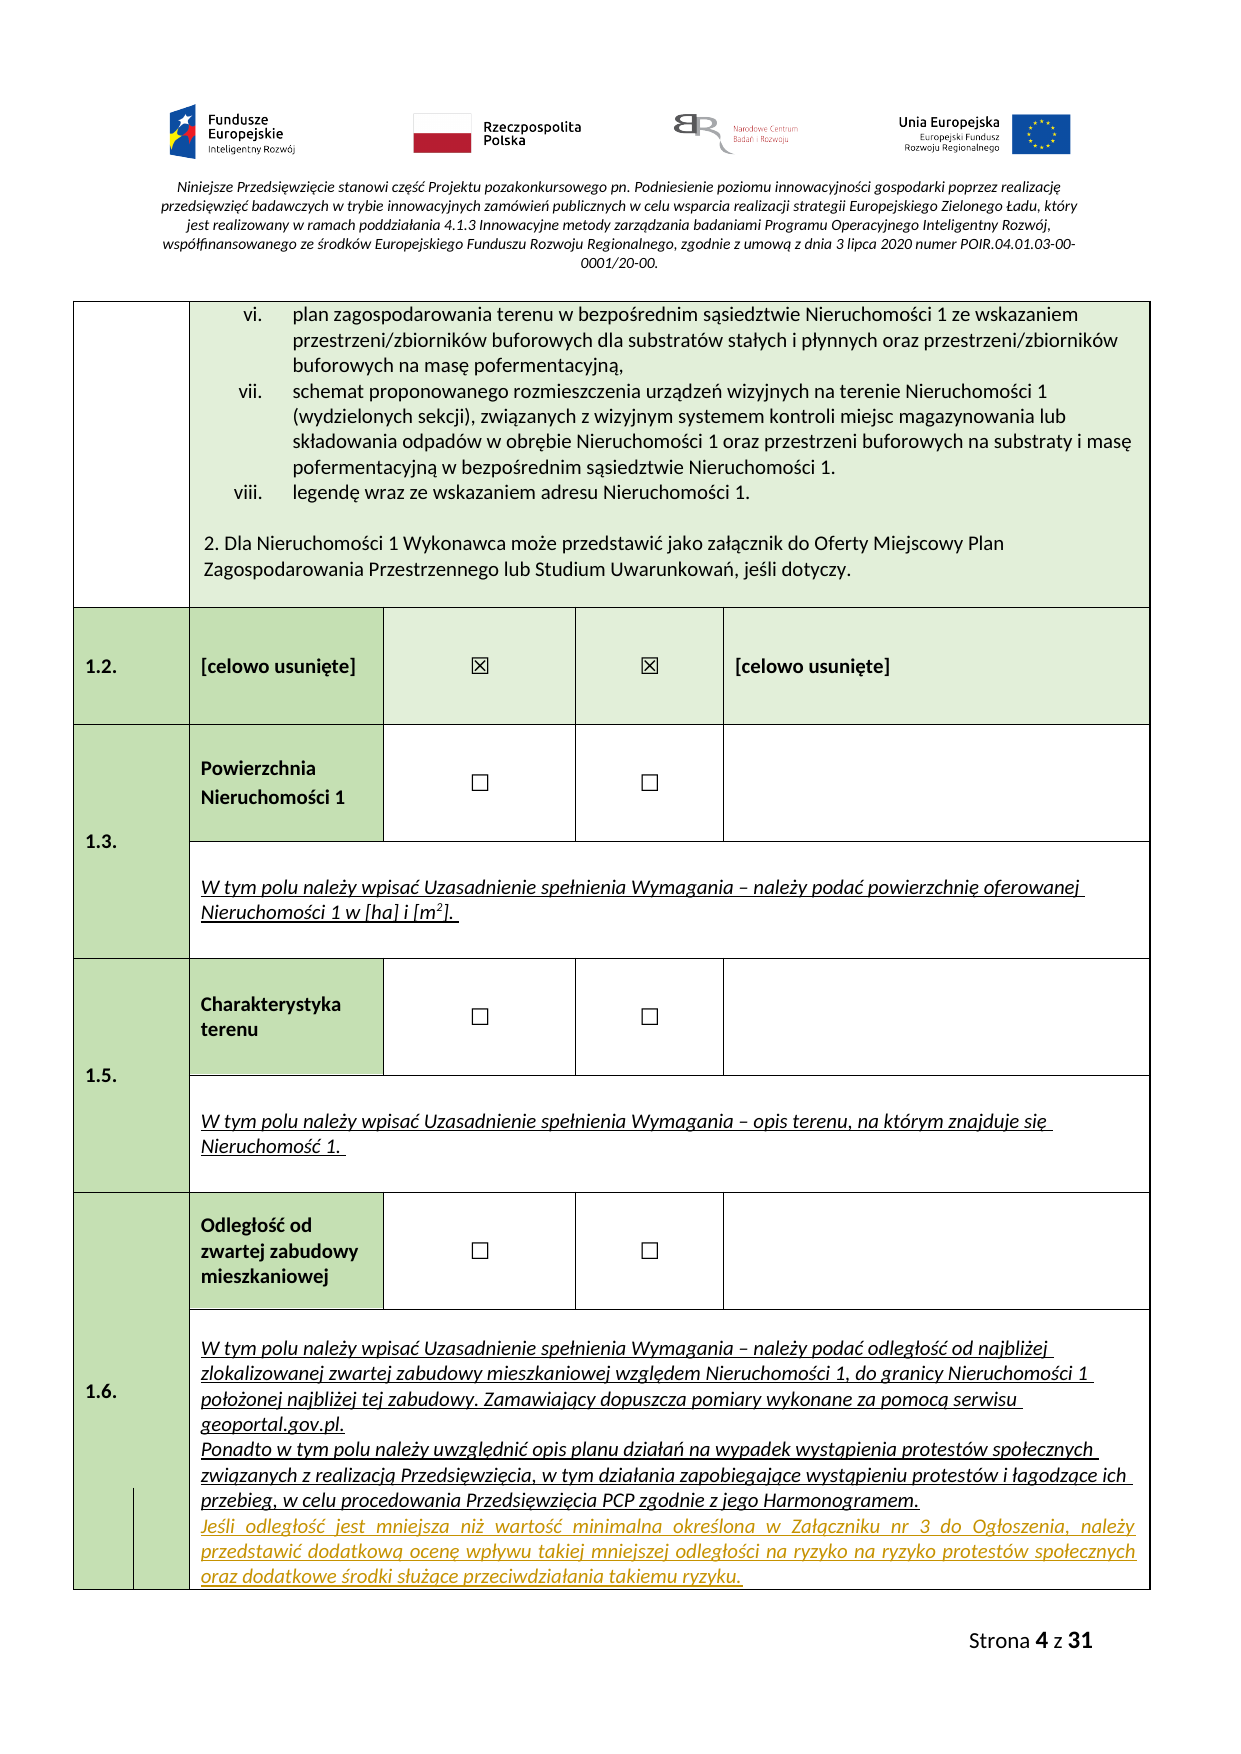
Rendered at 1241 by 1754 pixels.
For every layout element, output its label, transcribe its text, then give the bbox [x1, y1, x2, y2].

table_cell [724, 959, 1149, 1074]
table_cell ☒ [576, 608, 723, 724]
table_cell [724, 1193, 1149, 1308]
table_cell ☒ [384, 608, 575, 724]
table_cell Charakterystyka terenu [190, 959, 383, 1074]
table_cell [74, 725, 189, 958]
table_cell [celowo usunięte] [724, 608, 1149, 724]
table_cell W tym polu należy wpisać Uzasadnienie spełnienia Wymagania – należy podać powierzchnię oferowanej Nieruchomości 1 w [ha] i [m2]. [190, 842, 1149, 958]
table_cell Odległość od zwartej zabudowy mieszkaniowej [190, 1193, 383, 1308]
table_cell [74, 1193, 189, 1589]
table_cell [74, 608, 189, 724]
table_cell W tym polu należy wpisać Uzasadnienie spełnienia Wymagania – należy podać odległość od najbliżej zlokalizowanej zwartej zabudowy mieszkaniowej względem Nieruchomości 1, do granicy Nieruchomości 1 położonej najbliżej tej zabudowy. Zamawiający dopuszcza pomiary wykonane za pomocą serwisu geoportal.gov.pl. Ponadto w tym polu należy uwzględnić opis planu działań na wypadek wystąpienia protestów społecznych związanych z realizacją Przedsięwzięcia, w tym działania zapobiegające wystąpieniu protestów i łagodzące ich przebieg, w celu procedowania Przedsięwzięcia PCP zgodnie z jego Harmonogramem. [190, 1310, 1149, 1589]
table_cell [celowo usunięte] [190, 608, 383, 724]
table_cell [74, 959, 189, 1192]
picture [169, 104, 1071, 159]
table_cell Powierzchnia Nieruchomości 1 [190, 725, 383, 841]
table_cell W tym polu należy wpisać Uzasadnienie spełnienia Wymagania – opis terenu, na którym znajduje się Nieruchomość 1. [190, 1076, 1149, 1192]
table_cell [724, 725, 1149, 841]
